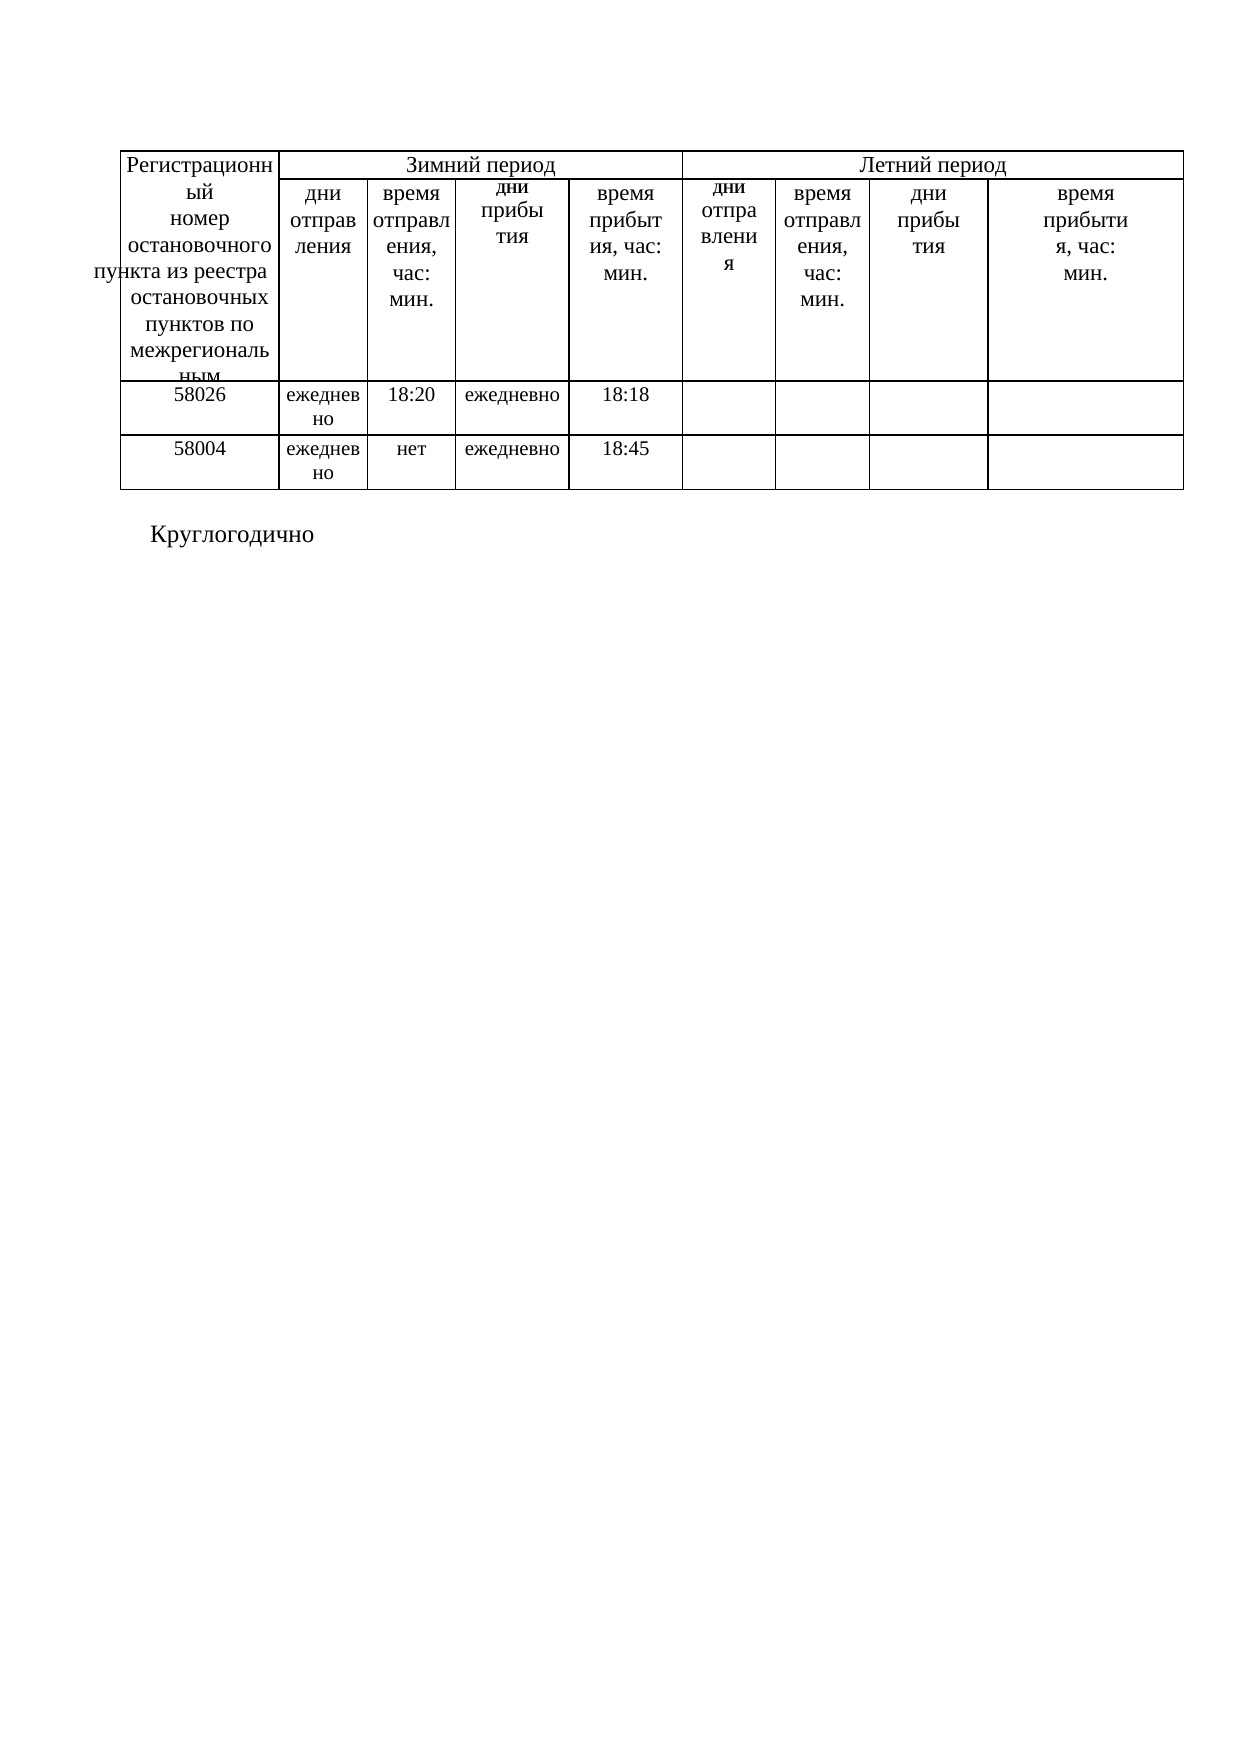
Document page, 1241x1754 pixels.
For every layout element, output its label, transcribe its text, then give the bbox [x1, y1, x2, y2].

table_cell дни отправ ления [280, 180, 367, 380]
table_cell ДНИ прибы тия [456, 180, 568, 380]
table_cell 58004 [121, 436, 278, 489]
table_cell ежедневно [456, 436, 568, 489]
table_cell [776, 382, 869, 434]
table_cell 58026 [121, 382, 278, 434]
table_cell [776, 436, 869, 489]
text Круглогодично [150, 519, 1090, 548]
table_cell ДНИ отпра влени я [683, 180, 775, 380]
table_cell ежедневно [456, 382, 568, 434]
table_cell ежедневно [280, 382, 367, 434]
table_cell дни прибы тия [870, 180, 987, 380]
table_cell [683, 436, 775, 489]
table_header Летний период [683, 152, 1183, 178]
table_cell 18:45 [570, 436, 682, 489]
table_cell [683, 382, 775, 434]
table_cell время прибыти я, час: мин. [989, 180, 1183, 380]
table_cell [989, 436, 1183, 489]
table_cell [989, 382, 1183, 434]
table_cell нет [368, 436, 455, 489]
table_cell ежедневно [280, 436, 367, 489]
table_cell время отправл ения, час: мин. [368, 180, 455, 380]
table_cell [870, 382, 987, 434]
table_cell [870, 436, 987, 489]
table_cell время прибыт ия, час: мин. [570, 180, 682, 380]
table_header Регистрационный номер остановочного пункта из реестра остановочных пунктов по межрегиональным маршрутам регулярных перевозок [121, 152, 278, 380]
table_cell время отправл ения, час: мин. [776, 180, 869, 380]
table_cell 18:20 [368, 382, 455, 434]
table_header Зимний период [280, 152, 682, 178]
table_cell 18:18 [570, 382, 682, 434]
